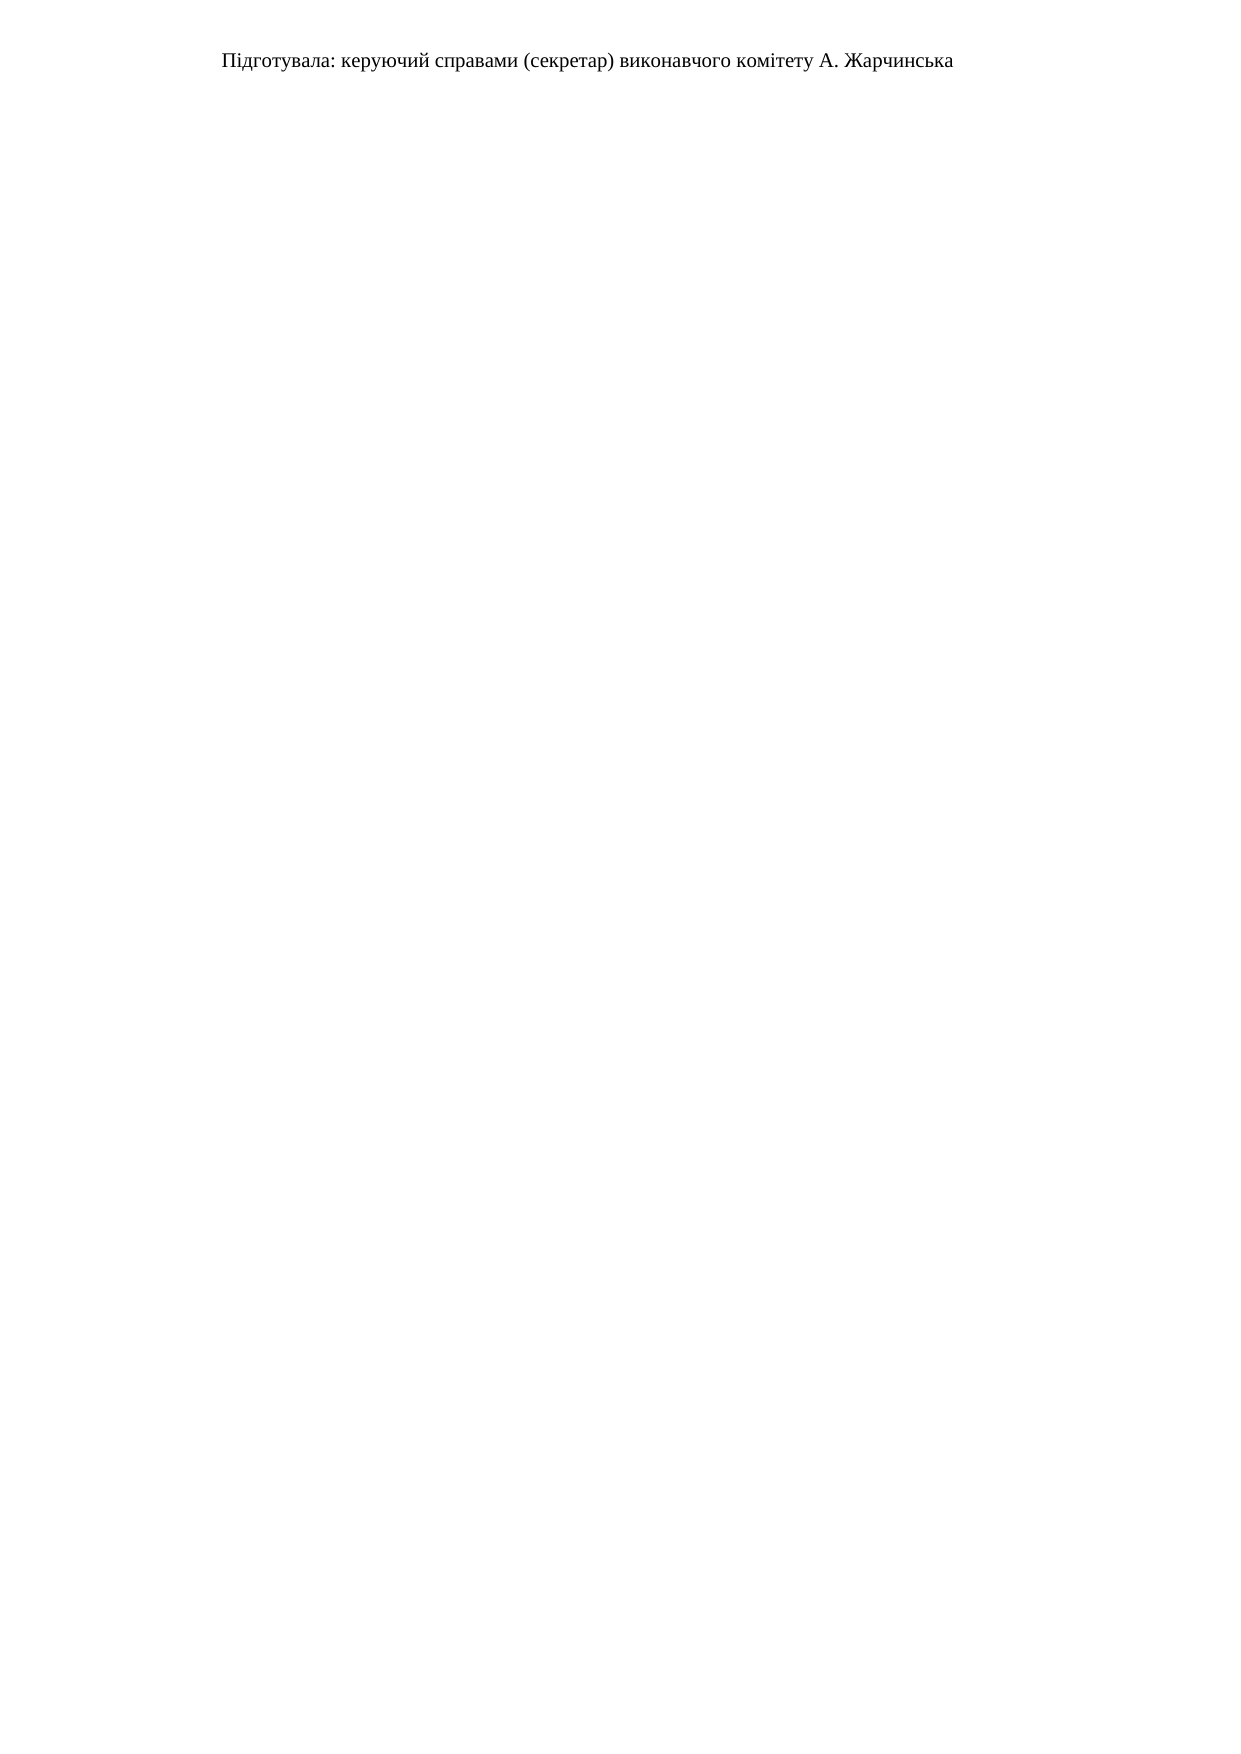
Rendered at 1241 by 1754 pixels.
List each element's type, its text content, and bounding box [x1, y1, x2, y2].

text Підготувала: керуючий справами (секретар) виконавчого комітету А. Жарчинська [148, 48, 1152, 72]
